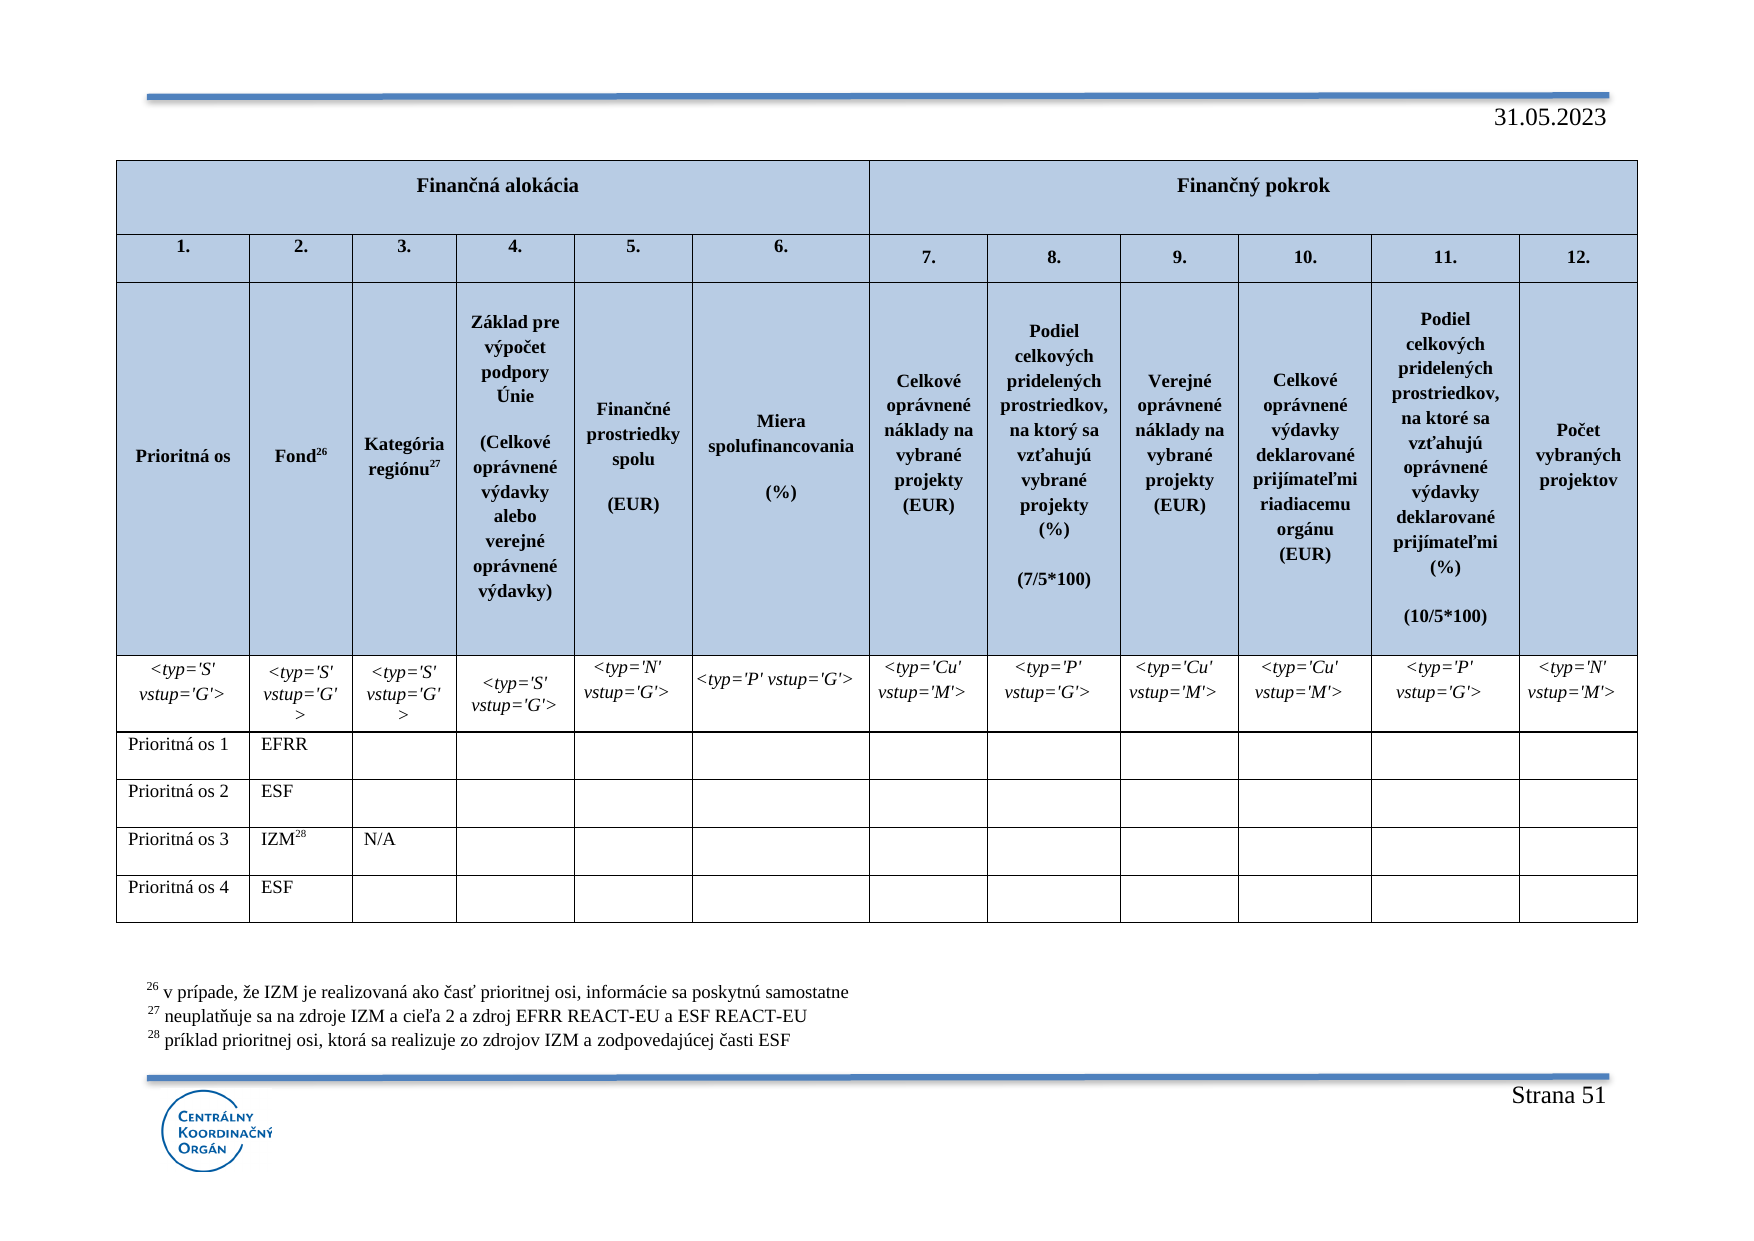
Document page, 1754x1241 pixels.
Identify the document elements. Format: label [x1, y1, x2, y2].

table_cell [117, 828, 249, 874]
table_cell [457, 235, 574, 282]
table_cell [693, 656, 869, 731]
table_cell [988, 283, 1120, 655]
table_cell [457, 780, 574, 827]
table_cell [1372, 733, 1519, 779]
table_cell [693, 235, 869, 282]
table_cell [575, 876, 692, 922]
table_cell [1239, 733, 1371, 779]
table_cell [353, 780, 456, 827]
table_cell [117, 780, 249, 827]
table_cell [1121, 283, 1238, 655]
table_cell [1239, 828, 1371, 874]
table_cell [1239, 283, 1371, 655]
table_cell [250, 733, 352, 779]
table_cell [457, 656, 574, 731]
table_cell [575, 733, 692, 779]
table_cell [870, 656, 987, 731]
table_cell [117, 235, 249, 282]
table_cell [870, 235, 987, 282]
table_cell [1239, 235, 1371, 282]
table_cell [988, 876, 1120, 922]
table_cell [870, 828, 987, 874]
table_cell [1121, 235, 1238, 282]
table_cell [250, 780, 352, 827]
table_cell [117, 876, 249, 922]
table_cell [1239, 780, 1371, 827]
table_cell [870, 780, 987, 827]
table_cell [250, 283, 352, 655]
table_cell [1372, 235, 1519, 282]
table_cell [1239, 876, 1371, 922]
picture [159, 1088, 272, 1171]
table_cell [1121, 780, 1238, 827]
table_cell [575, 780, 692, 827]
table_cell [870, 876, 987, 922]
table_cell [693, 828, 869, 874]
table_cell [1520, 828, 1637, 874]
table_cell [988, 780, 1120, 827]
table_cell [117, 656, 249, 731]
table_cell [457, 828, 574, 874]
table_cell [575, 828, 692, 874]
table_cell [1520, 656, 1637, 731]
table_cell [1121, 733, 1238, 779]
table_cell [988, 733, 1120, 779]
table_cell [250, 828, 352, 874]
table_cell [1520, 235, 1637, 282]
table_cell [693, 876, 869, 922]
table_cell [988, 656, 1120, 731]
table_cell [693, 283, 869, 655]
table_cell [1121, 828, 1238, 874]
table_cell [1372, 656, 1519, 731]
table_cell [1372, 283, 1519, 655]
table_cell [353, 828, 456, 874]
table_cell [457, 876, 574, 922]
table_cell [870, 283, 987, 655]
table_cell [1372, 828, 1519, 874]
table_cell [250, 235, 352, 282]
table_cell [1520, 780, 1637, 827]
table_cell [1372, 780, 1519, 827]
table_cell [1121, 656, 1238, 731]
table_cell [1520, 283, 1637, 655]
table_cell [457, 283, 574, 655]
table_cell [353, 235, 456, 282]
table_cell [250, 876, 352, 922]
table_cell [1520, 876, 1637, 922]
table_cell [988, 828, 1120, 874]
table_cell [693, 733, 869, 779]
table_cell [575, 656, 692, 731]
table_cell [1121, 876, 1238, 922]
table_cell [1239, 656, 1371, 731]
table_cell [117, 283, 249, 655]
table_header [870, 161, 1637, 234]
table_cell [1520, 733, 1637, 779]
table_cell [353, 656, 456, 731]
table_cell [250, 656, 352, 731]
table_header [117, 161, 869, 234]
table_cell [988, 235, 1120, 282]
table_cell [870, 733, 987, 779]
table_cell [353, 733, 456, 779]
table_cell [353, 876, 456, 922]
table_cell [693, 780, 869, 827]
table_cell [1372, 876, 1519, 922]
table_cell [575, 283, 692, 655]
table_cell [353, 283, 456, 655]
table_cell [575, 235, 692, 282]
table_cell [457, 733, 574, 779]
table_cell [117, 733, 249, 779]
